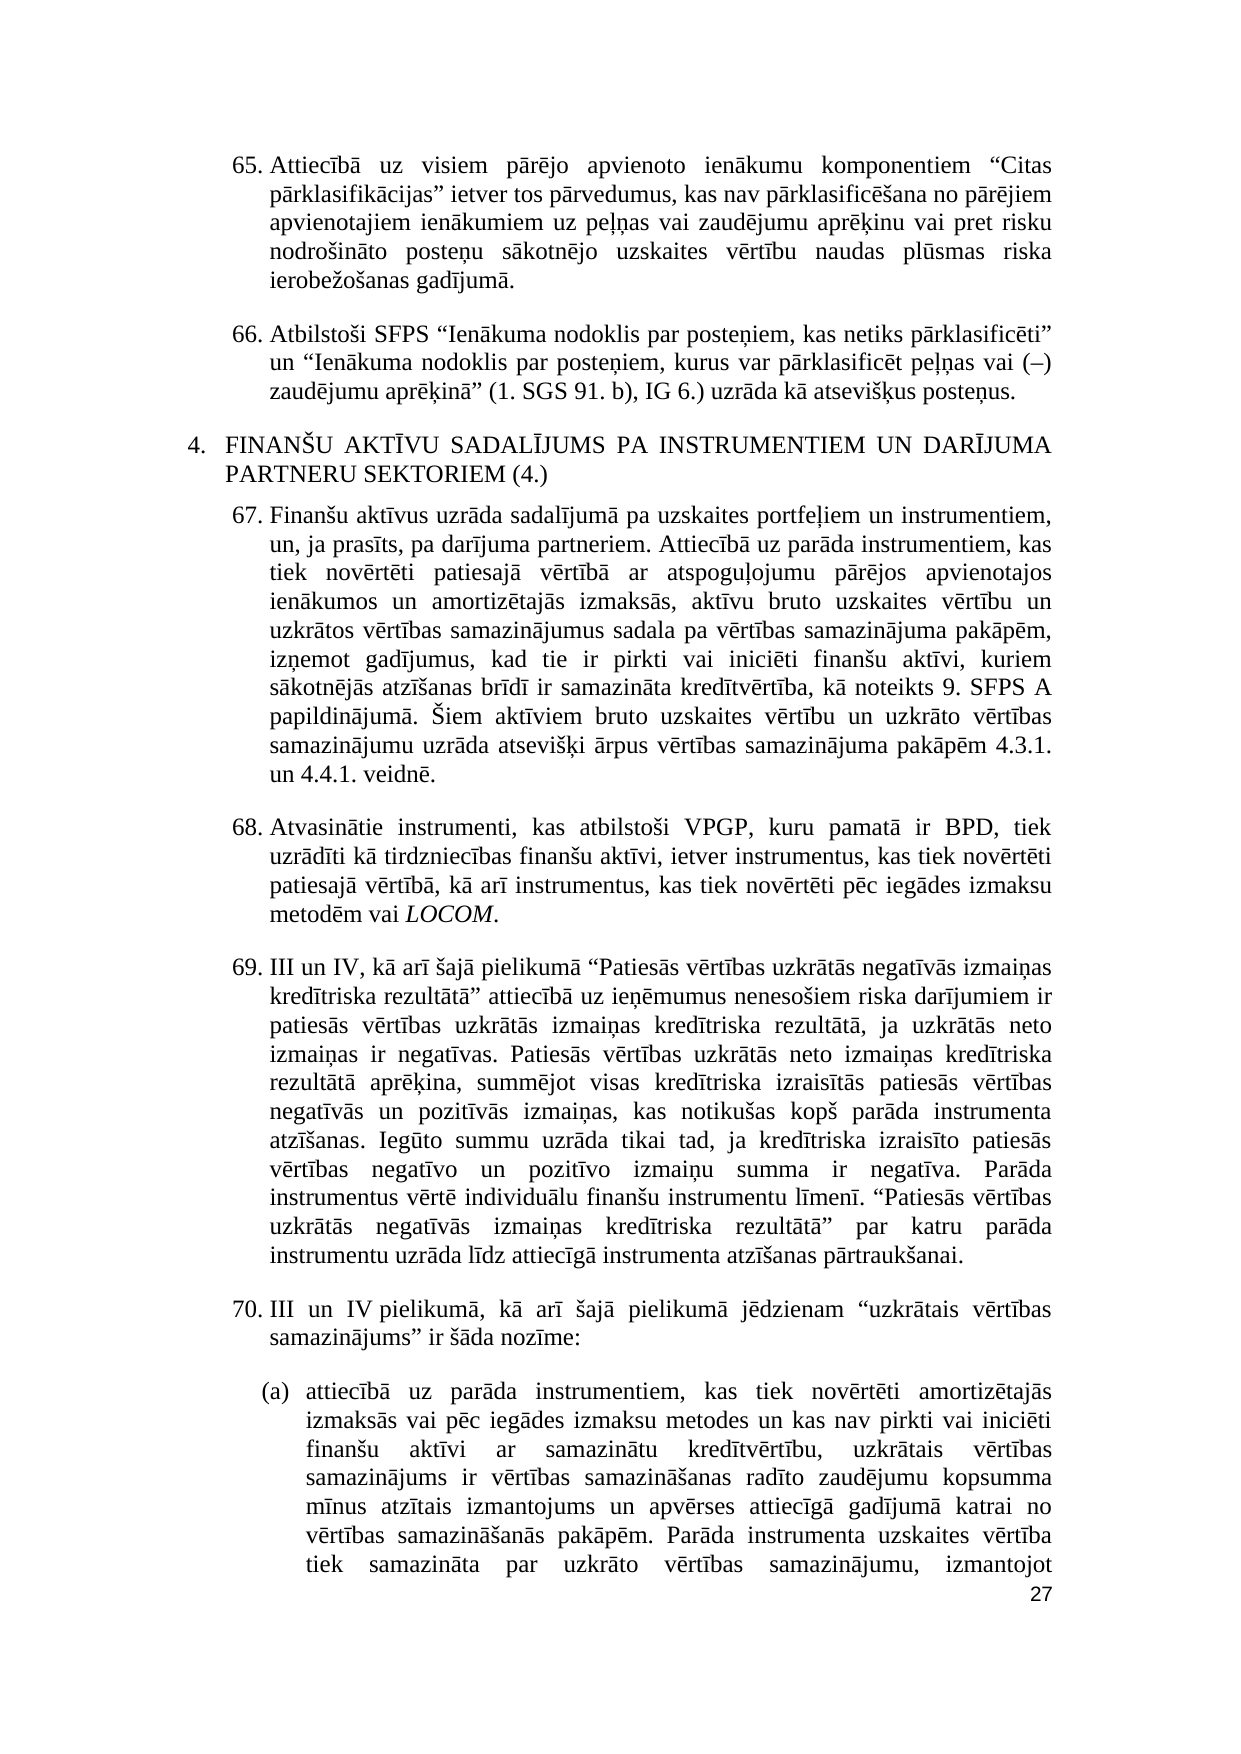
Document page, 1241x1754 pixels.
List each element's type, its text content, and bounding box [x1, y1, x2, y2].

text III un IV pielikumā, kā arī šajā pielikumā jēdzienam “uzkrātais vērtības samazinājums” ir šāda nozīme: [232, 1294, 1053, 1351]
text Atbilstoši SFPS “Ienākuma nodoklis par posteņiem, kas netiks pārklasificēti” un “Ienākuma nodoklis par posteņiem, kurus var pārklasificēt peļņas vai (–) zaudējumu aprēķinā” (1. SGS 91. b), IG 6.) uzrāda kā atsevišķus posteņus. [232, 319, 1053, 405]
subtitle Finanšu aktīvu sadalījums pa instrumentiem un darījuma partneru sektoriem (4.) [187, 430, 1053, 487]
text Atvasinātie instrumenti, kas atbilstoši VPGP, kuru pamatā ir BPD, tiek uzrādīti kā tirdzniecības finanšu aktīvi, ietver instrumentus, kas tiek novērtēti patiesajā vērtībā, kā arī instrumentus, kas tiek novērtēti pēc iegādes izmaksu metodēm vai LOCOM. [232, 812, 1053, 927]
text Finanšu aktīvus uzrāda sadalījumā pa uzskaites portfeļiem un instrumentiem, un, ja prasīts, pa darījuma partneriem. Attiecībā uz parāda instrumentiem, kas tiek novērtēti patiesajā vērtībā ar atspoguļojumu pārējos apvienotajos ienākumos un amortizētajās izmaksās, aktīvu bruto uzskaites vērtību un uzkrātos vērtības samazinājumus sadala pa vērtības samazinājuma pakāpēm, izņemot gadījumus, kad tie ir pirkti vai iniciēti finanšu aktīvi, kuriem sākotnējās atzīšanas brīdī ir samazināta kredītvērtība, kā noteikts 9. SFPS A papildinājumā. Šiem aktīviem bruto uzskaites vērtību un uzkrāto vērtības samazinājumu uzrāda atsevišķi ārpus vērtības samazinājuma pakāpēm 4.3.1. un 4.4.1. veidnē. [232, 500, 1053, 787]
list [261, 1376, 1053, 1577]
text III un IV, kā arī šajā pielikumā “Patiesās vērtības uzkrātās negatīvās izmaiņas kredītriska rezultātā” attiecībā uz ieņēmumus nenesošiem riska darījumiem ir patiesās vērtības uzkrātās izmaiņas kredītriska rezultātā, ja uzkrātās neto izmaiņas ir negatīvas. Patiesās vērtības uzkrātās neto izmaiņas kredītriska rezultātā aprēķina, summējot visas kredītriska izraisītās patiesās vērtības negatīvās un pozitīvās izmaiņas, kas notikušas kopš parāda instrumenta atzīšanas. Iegūto summu uzrāda tikai tad, ja kredītriska izraisīto patiesās vērtības negatīvo un pozitīvo izmaiņu summa ir negatīva. Parāda instrumentus vērtē individuālu finanšu instrumentu līmenī. “Patiesās vērtības uzkrātās negatīvās izmaiņas kredītriska rezultātā” par katru parāda instrumentu uzrāda līdz attiecīgā instrumenta atzīšanas pārtraukšanai. [232, 952, 1053, 1269]
text Attiecībā uz visiem pārējo apvienoto ienākumu komponentiem “Citas pārklasifikācijas” ietver tos pārvedumus, kas nav pārklasificēšana no pārējiem apvienotajiem ienākumiem uz peļņas vai zaudējumu aprēķinu vai pret risku nodrošināto posteņu sākotnējo uzskaites vērtību naudas plūsmas riska ierobežošanas gadījumā. [232, 150, 1053, 294]
